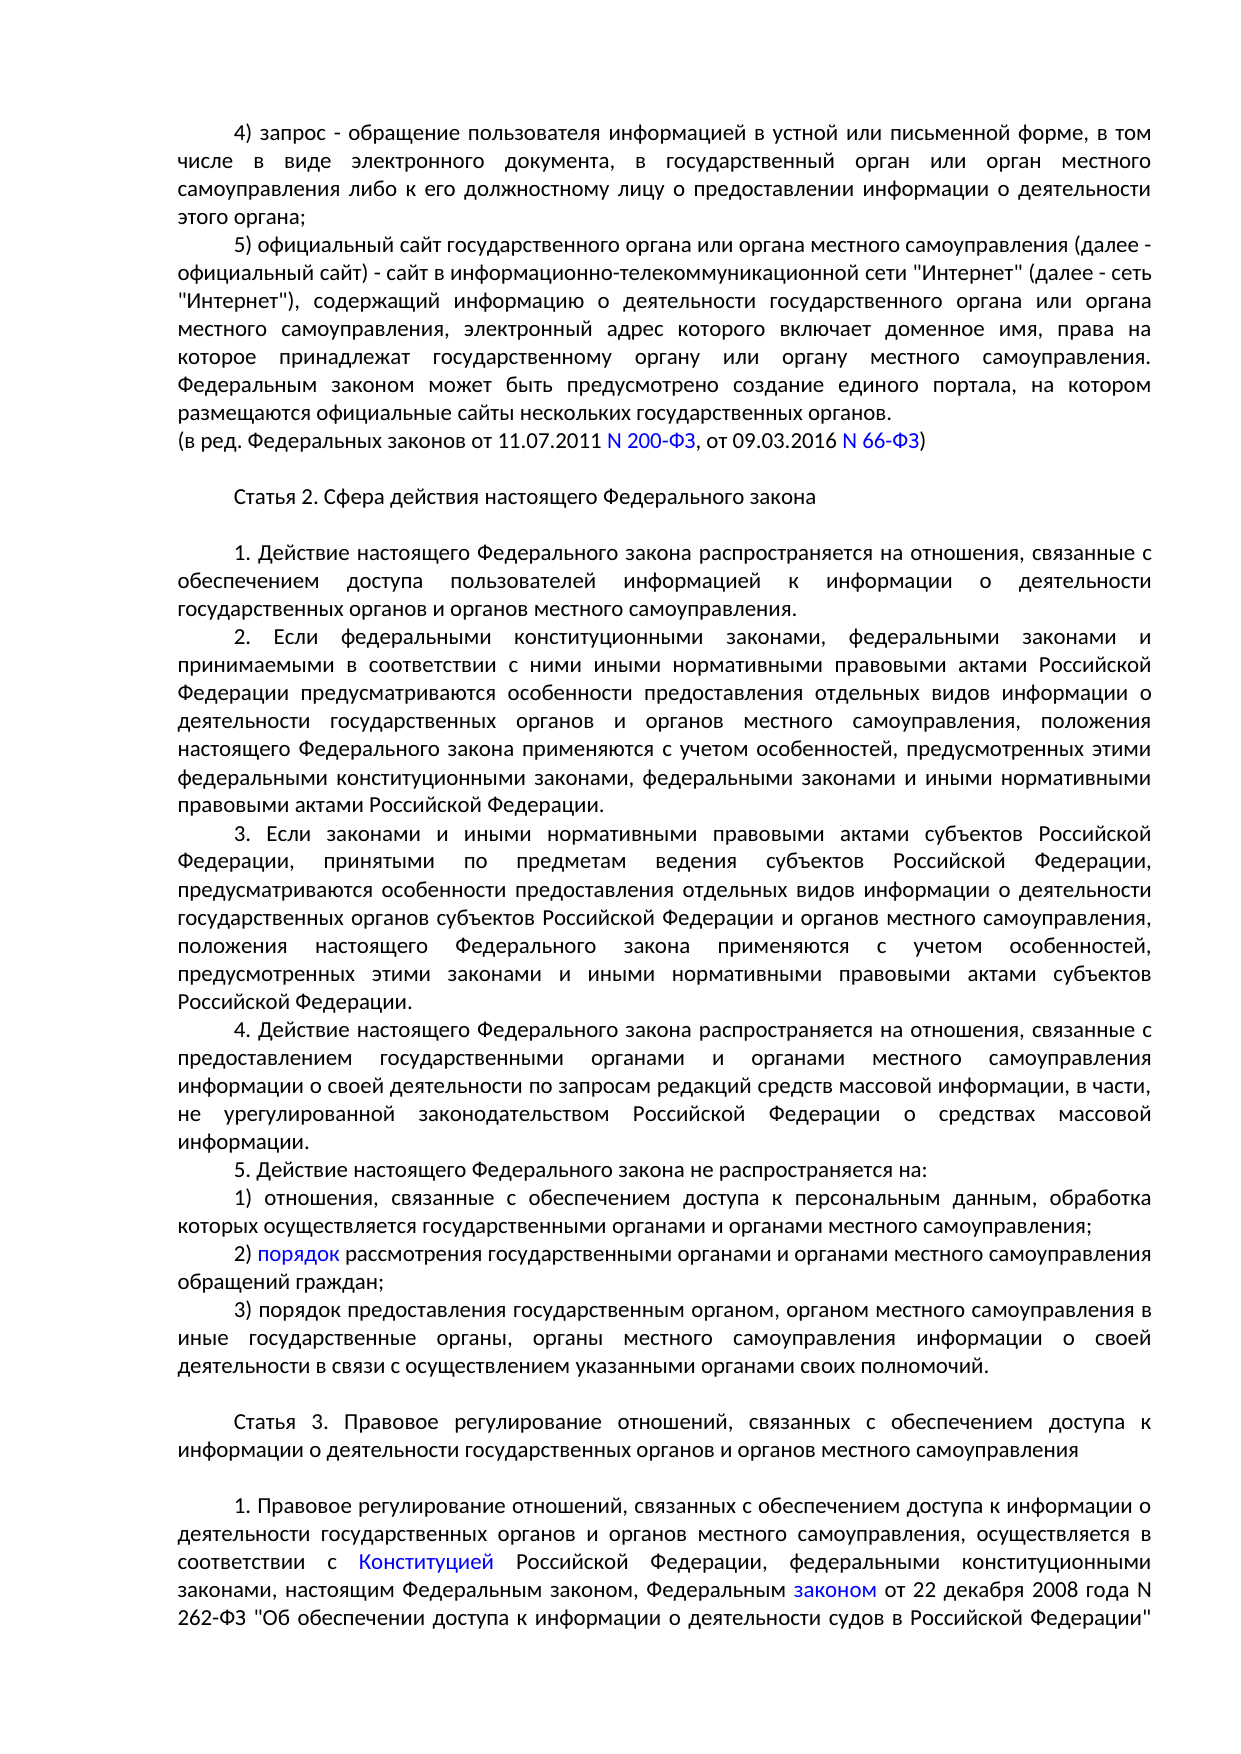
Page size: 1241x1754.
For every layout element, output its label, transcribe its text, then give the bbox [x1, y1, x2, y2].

text 3) порядок предоставления государственным органом, органом местного самоуправления в иные государственные органы, органы местного самоуправления информации о своей деятельности в связи с осуществлением указанными органами своих полномочий. [177, 1295, 1152, 1379]
text 1) отношения, связанные с обеспечением доступа к персональным данным, обработка которых осуществляется государственными органами и органами местного самоуправления; [177, 1183, 1152, 1239]
text 5) официальный сайт государственного органа или органа местного самоуправления (далее - официальный сайт) - сайт в информационно-телекоммуникационной сети "Интернет" (далее - сеть "Интернет"), содержащий информацию о деятельности государственного органа или органа местного самоуправления, электронный адрес которого включает доменное имя, права на которое принадлежат государственному органу или органу местного самоуправления. Федеральным законом может быть предусмотрено создание единого портала, на котором размещаются официальные сайты нескольких государственных органов. [177, 230, 1152, 426]
text 4. Действие настоящего Федерального закона распространяется на отношения, связанные с предоставлением государственными органами и органами местного самоуправления информации о своей деятельности по запросам редакций средств массовой информации, в части, не урегулированной законодательством Российской Федерации о средствах массовой информации. [177, 1015, 1152, 1155]
text 2. Если федеральными конституционными законами, федеральными законами и принимаемыми в соответствии с ними иными нормативными правовыми актами Российской Федерации предусматриваются особенности предоставления отдельных видов информации о деятельности государственных органов и органов местного самоуправления, положения настоящего Федерального закона применяются с учетом особенностей, предусмотренных этими федеральными конституционными законами, федеральными законами и иными нормативными правовыми актами Российской Федерации. [177, 622, 1152, 819]
text 3. Если законами и иными нормативными правовыми актами субъектов Российской Федерации, принятыми по предметам ведения субъектов Российской Федерации, предусматриваются особенности предоставления отдельных видов информации о деятельности государственных органов субъектов Российской Федерации и органов местного самоуправления, положения настоящего Федерального закона применяются с учетом особенностей, предусмотренных этими законами и иными нормативными правовыми актами субъектов Российской Федерации. [177, 819, 1152, 1015]
text 2) порядок рассмотрения государственными органами и органами местного самоуправления обращений граждан; [177, 1239, 1152, 1295]
text Статья 2. Сфера действия настоящего Федерального закона [177, 482, 1152, 510]
text Статья 3. Правовое регулирование отношений, связанных с обеспечением доступа к информации о деятельности государственных органов и органов местного самоуправления [177, 1407, 1152, 1463]
text (в ред. Федеральных законов от 11.07.2011 N 200-ФЗ, от 09.03.2016 N 66-ФЗ) [177, 426, 1152, 454]
text 4) запрос - обращение пользователя информацией в устной или письменной форме, в том числе в виде электронного документа, в государственный орган или орган местного самоуправления либо к его должностному лицу о предоставлении информации о деятельности этого органа; [177, 118, 1152, 230]
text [177, 1491, 1152, 1631]
text 1. Действие настоящего Федерального закона распространяется на отношения, связанные с обеспечением доступа пользователей информацией к информации о деятельности государственных органов и органов местного самоуправления. [177, 538, 1152, 622]
text 5. Действие настоящего Федерального закона не распространяется на: [177, 1155, 1152, 1183]
